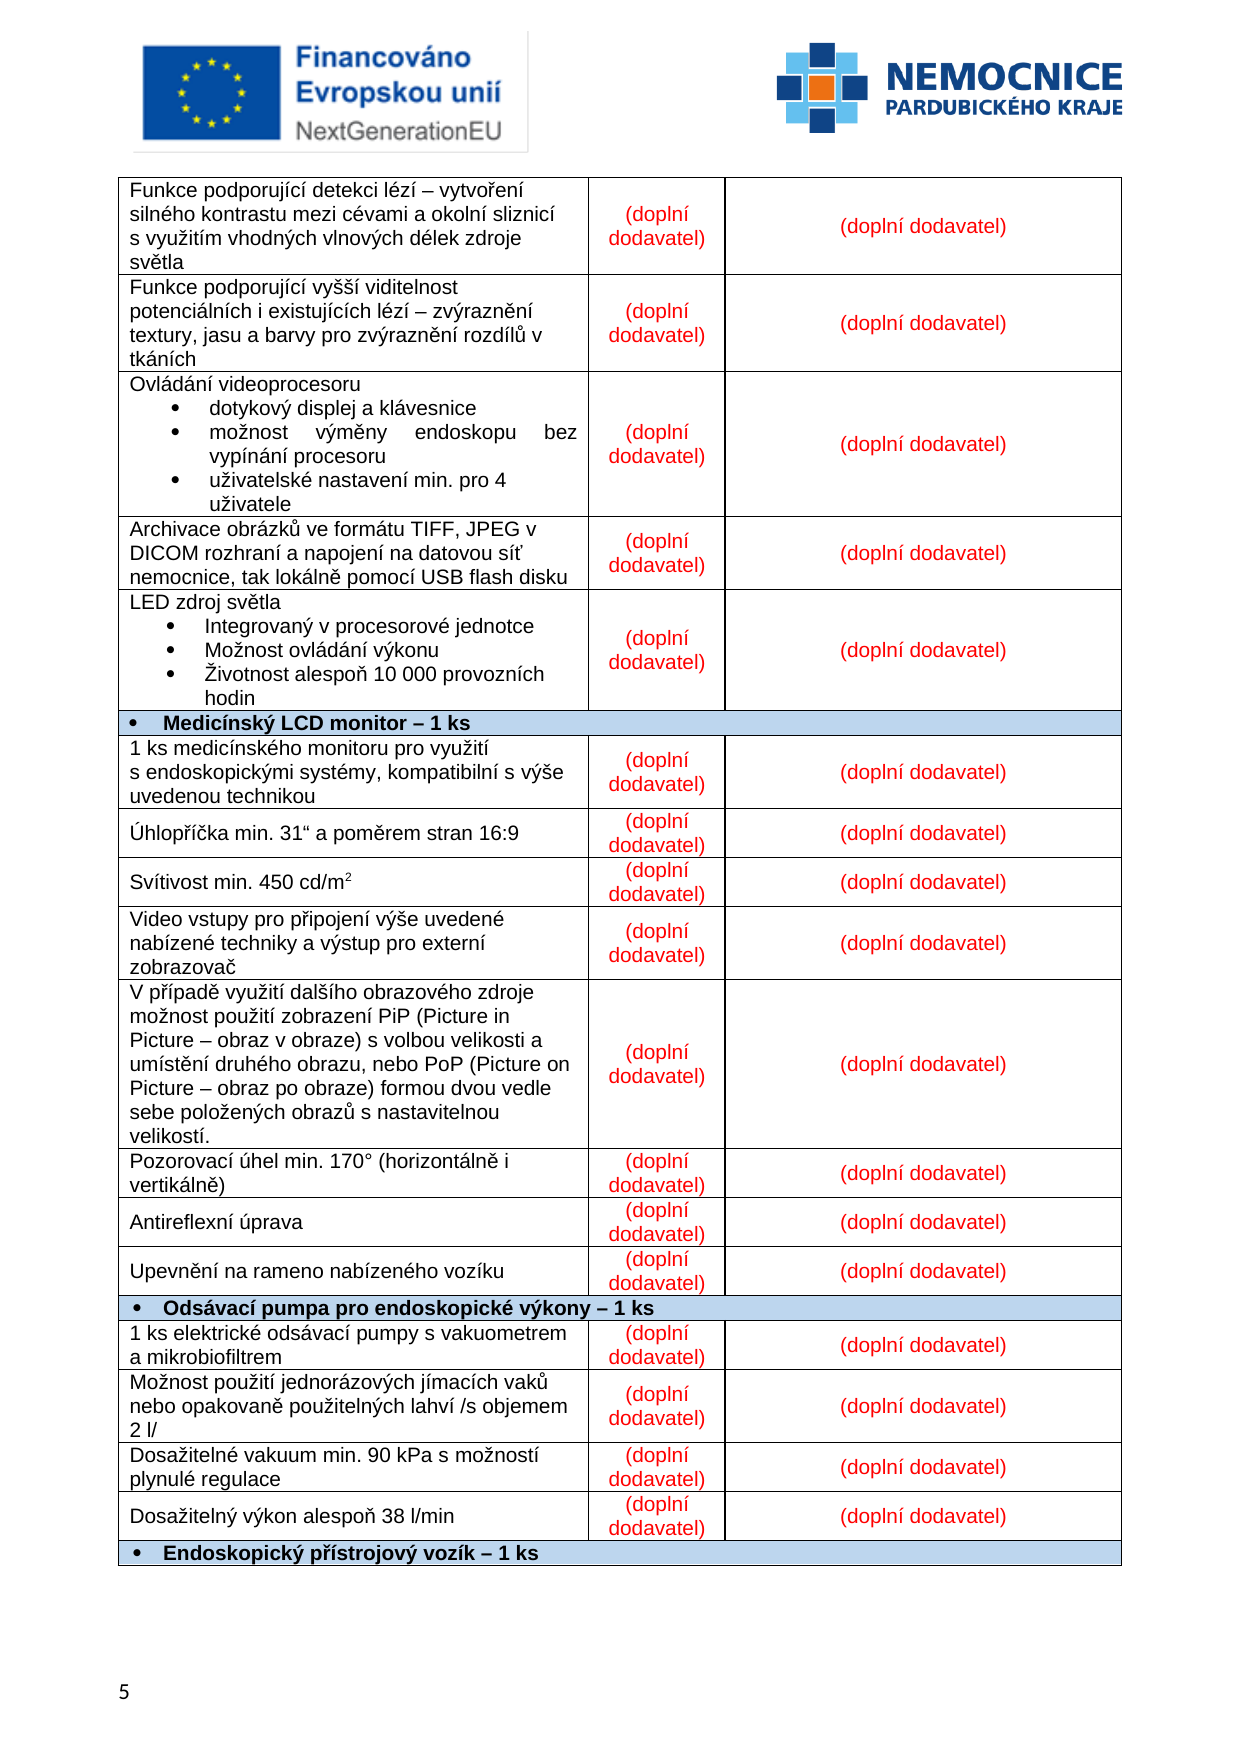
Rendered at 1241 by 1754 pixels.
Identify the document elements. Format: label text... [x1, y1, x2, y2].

table_cell Odsávací pumpa pro endoskopické výkony – 1 ks [119, 1296, 1121, 1320]
table_cell (doplní dodavatel) [589, 590, 724, 710]
table_cell (doplní dodavatel) [589, 1443, 724, 1491]
table_cell Video vstupy pro připojení výše uvedené nabízené techniky a výstup pro externí zobrazovač [119, 907, 588, 979]
table_cell Antireflexní úprava [119, 1198, 588, 1246]
picture [133, 31, 530, 154]
table_cell (doplní dodavatel) [726, 372, 1121, 516]
table_cell Svítivost min. 450 cd/m2 [119, 858, 588, 906]
table_cell Archivace obrázků ve formátu TIFF, JPEG v DICOM rozhraní a napojení na datovou síť nemocnice, tak lokálně pomocí USB flash disku [119, 517, 588, 589]
table_cell (doplní dodavatel) [726, 1198, 1121, 1246]
table_cell (doplní dodavatel) [726, 1370, 1121, 1442]
table_cell (doplní dodavatel) [726, 809, 1121, 857]
table_cell (doplní dodavatel) [726, 1247, 1121, 1294]
table_cell Dosažitelný výkon alespoň 38 l/min [119, 1492, 588, 1539]
table_cell 1 ks elektrické odsávací pumpy s vakuometrem a mikrobiofiltrem [119, 1321, 588, 1369]
table_cell (doplní dodavatel) [589, 1370, 724, 1442]
table_cell (doplní dodavatel) [726, 858, 1121, 906]
table_cell (doplní dodavatel) [589, 1492, 724, 1539]
table_cell Úhlopříčka min. 31“ a poměrem stran 16:9 [119, 809, 588, 857]
table_cell (doplní dodavatel) [589, 1247, 724, 1294]
table_cell Medicínský LCD monitor – 1 ks [119, 711, 1121, 735]
table_cell Funkce podporující detekci lézí – vytvoření silného kontrastu mezi cévami a okolní sliznicí s využitím vhodných vlnových délek zdroje světla [119, 178, 588, 274]
table_cell (doplní dodavatel) [726, 736, 1121, 808]
table_cell Možnost použití jednorázových jímacích vaků nebo opakovaně použitelných lahví /s objemem 2 l/ [119, 1370, 588, 1442]
table_cell Upevnění na rameno nabízeného vozíku [119, 1247, 588, 1294]
table_cell (doplní dodavatel) [589, 907, 724, 979]
table_cell (doplní dodavatel) [589, 809, 724, 857]
table_cell (doplní dodavatel) [726, 1149, 1121, 1197]
table_cell (doplní dodavatel) [589, 372, 724, 516]
table_cell (doplní dodavatel) [589, 858, 724, 906]
table_cell Funkce podporující vyšší viditelnost potenciálních i existujících lézí – zvýraznění textury, jasu a barvy pro zvýraznění rozdílů v tkáních [119, 275, 588, 371]
table_cell (doplní dodavatel) [589, 275, 724, 371]
table_cell (doplní dodavatel) [726, 178, 1121, 274]
table_cell (doplní dodavatel) [726, 517, 1121, 589]
table_cell V případě využití dalšího obrazového zdroje možnost použití zobrazení PiP (Picture in Picture – obraz v obraze) s volbou velikosti a umístění druhého obrazu, nebo PoP (Picture on Picture – obraz po obraze) formou dvou vedle sebe položených obrazů s nastavitelnou velikostí. [119, 980, 588, 1148]
table_cell (doplní dodavatel) [726, 980, 1121, 1148]
table_cell (doplní dodavatel) [726, 1492, 1121, 1539]
table_cell (doplní dodavatel) [589, 1149, 724, 1197]
table_cell (doplní dodavatel) [726, 907, 1121, 979]
picture [775, 41, 1123, 134]
table_cell (doplní dodavatel) [726, 590, 1121, 710]
table_cell Pozorovací úhel min. 170° (horizontálně i vertikálně) [119, 1149, 588, 1197]
table_cell LED zdroj světla Integrovaný v procesorové jednotce Možnost ovládání výkonu Životnost alespoň 10 000 provozních hodin [119, 590, 588, 710]
table_cell 1 ks medicínského monitoru pro využití s endoskopickými systémy, kompatibilní s výše uvedenou technikou [119, 736, 588, 808]
table_cell (doplní dodavatel) [726, 1443, 1121, 1491]
table_cell (doplní dodavatel) [589, 178, 724, 274]
table_cell (doplní dodavatel) [726, 1321, 1121, 1369]
table_cell Dosažitelné vakuum min. 90 kPa s možností plynulé regulace [119, 1443, 588, 1491]
table_cell (doplní dodavatel) [589, 1321, 724, 1369]
table_cell (doplní dodavatel) [589, 1198, 724, 1246]
table_cell (doplní dodavatel) [589, 980, 724, 1148]
table_cell (doplní dodavatel) [589, 736, 724, 808]
table_cell (doplní dodavatel) [589, 517, 724, 589]
table_cell (doplní dodavatel) [726, 275, 1121, 371]
table_cell Ovládání videoprocesoru dotykový displej a klávesnice možnost výměny endoskopu bez vypínání procesoru uživatelské nastavení min. pro 4 uživatele [119, 372, 588, 516]
table_cell Endoskopický přístrojový vozík – 1 ks [119, 1541, 1121, 1564]
